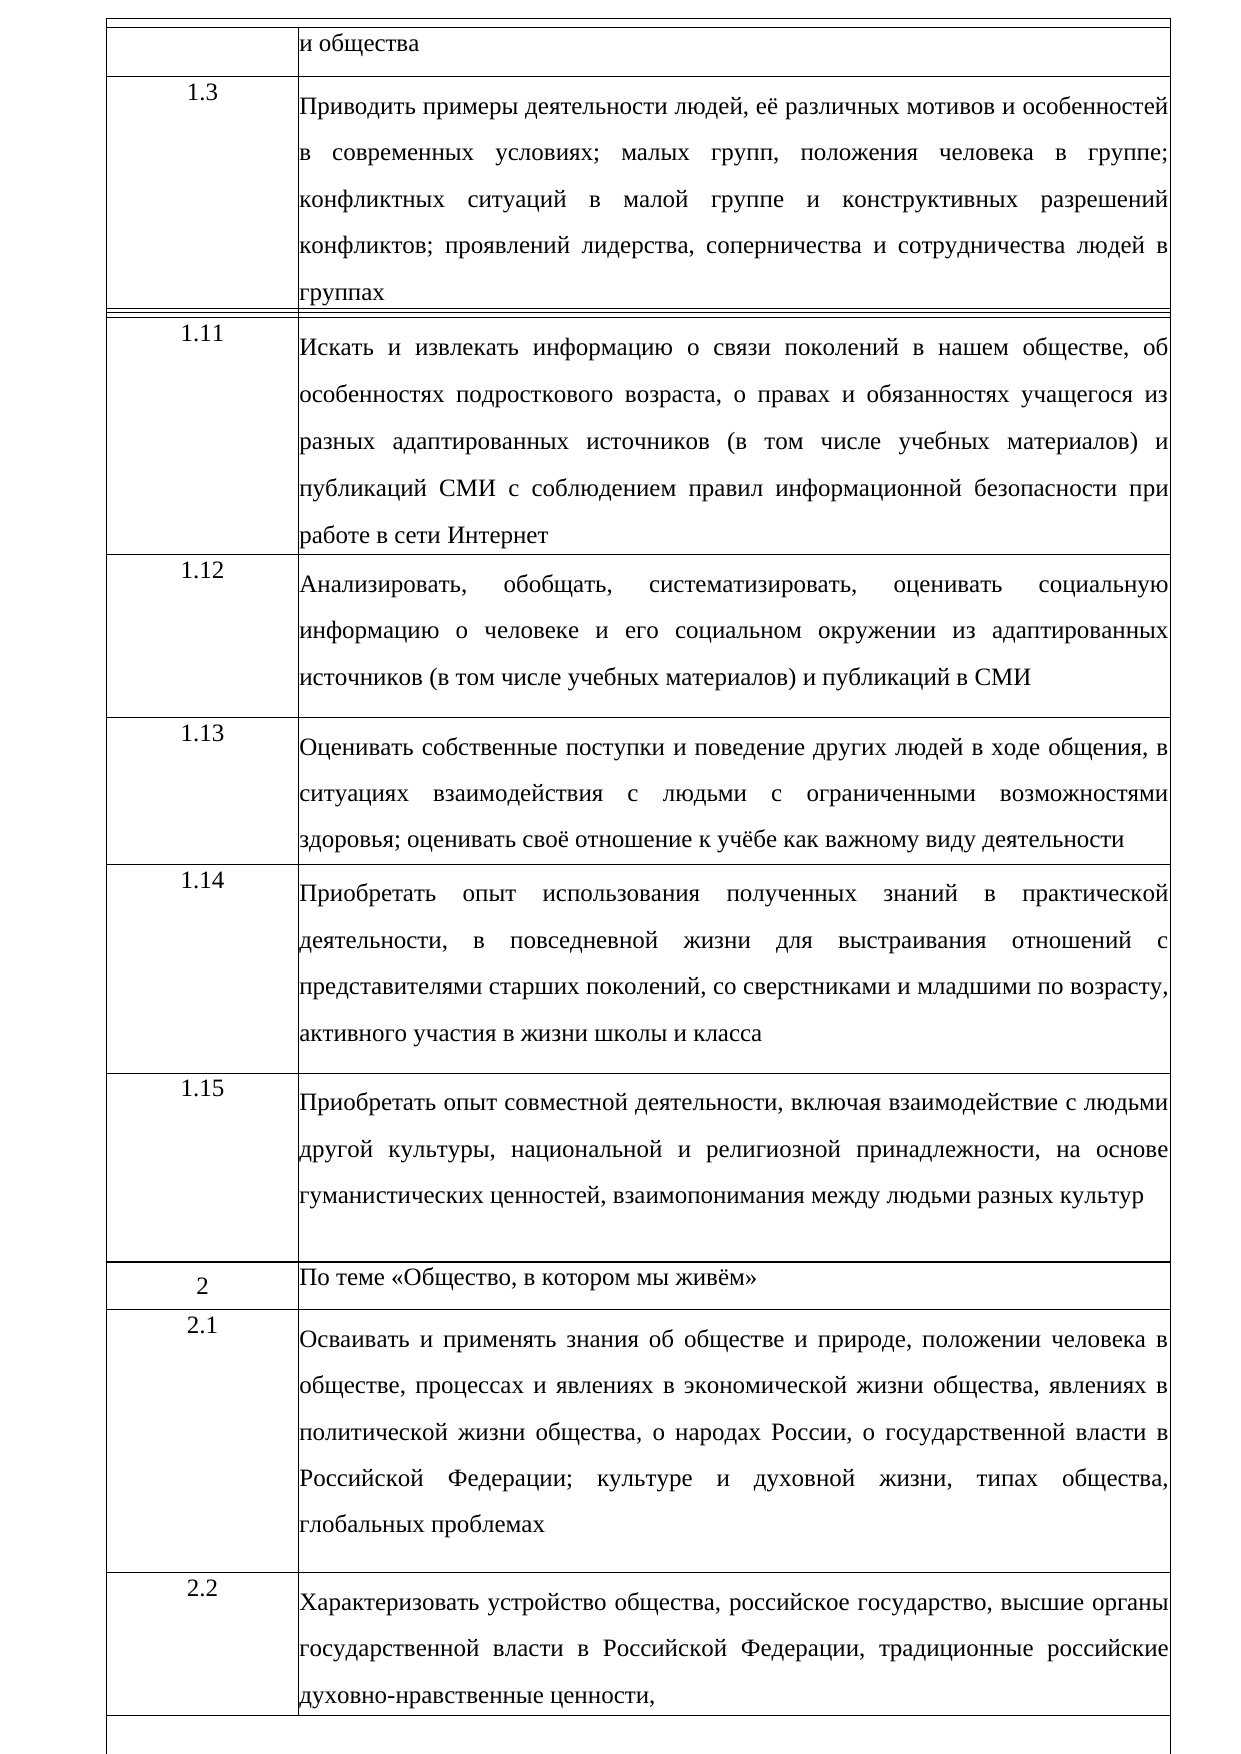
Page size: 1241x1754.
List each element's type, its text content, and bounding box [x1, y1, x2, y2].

table_cell Анализировать, обобщать, систематизировать, оценивать социальную информацию о человеке и его социальном окружении из адаптированных источников (в том числе учебных материалов) и публикаций в СМИ [299, 555, 1170, 717]
table_cell 2 [107, 1263, 298, 1309]
table_cell 2.1 [107, 1310, 298, 1572]
table_cell Приводить примеры деятельности людей, её различных мотивов и особенностей в современных условиях; малых групп, положения человека в группе; конфликтных ситуаций в малой группе и конструктивных разрешений конфликтов; проявлений лидерства, соперничества и сотрудничества людей в группах [299, 77, 1170, 308]
table_cell 2.2 [107, 1573, 298, 1715]
table_cell 1.14 [107, 865, 298, 1072]
table_cell По теме «Общество, в котором мы живём» [299, 1263, 1170, 1309]
table_header Искать и извлекать информацию о связи поколений в нашем обществе, об особенностях подросткового возраста, о правах и обязанностях учащегося из разных адаптированных источников (в том числе учебных материалов) и публикаций СМИ с соблюдением правил информационной безопасности при работе в сети Интернет [299, 318, 1170, 554]
table_cell Приобретать опыт совместной деятельности, включая взаимодействие с людьми другой культуры, национальной и религиозной принадлежности, на основе гуманистических ценностей, взаимопонимания между людьми разных культур [299, 1074, 1170, 1261]
table_cell Оценивать собственные поступки и поведение других людей в ходе общения, в ситуациях взаимодействия с людьми с ограниченными возможностями здоровья; оценивать своё отношение к учёбе как важному виду деятельности [299, 718, 1170, 864]
table_cell 1.15 [107, 1074, 298, 1261]
table_cell 1.3 [107, 77, 298, 308]
table_cell 1.13 [107, 718, 298, 864]
table_header [107, 28, 298, 76]
table_header и общества [299, 28, 1170, 76]
table_header 1.11 [107, 318, 298, 554]
table_cell Осваивать и применять знания об обществе и природе, положении человека в обществе, процессах и явлениях в экономической жизни общества, явлениях в политической жизни общества, о народах России, о государственной власти в Российской Федерации; культуре и духовной жизни, типах общества, глобальных проблемах [299, 1310, 1170, 1572]
table_cell Приобретать опыт использования полученных знаний в практической деятельности, в повседневной жизни для выстраивания отношений с представителями старших поколений, со сверстниками и младшими по возрасту, активного участия в жизни школы и класса [299, 865, 1170, 1072]
table_cell 1.12 [107, 555, 298, 717]
table_cell Характеризовать устройство общества, российское государство, высшие органы государственной власти в Российской Федерации, традиционные российские духовно-нравственные ценности, [299, 1573, 1170, 1715]
